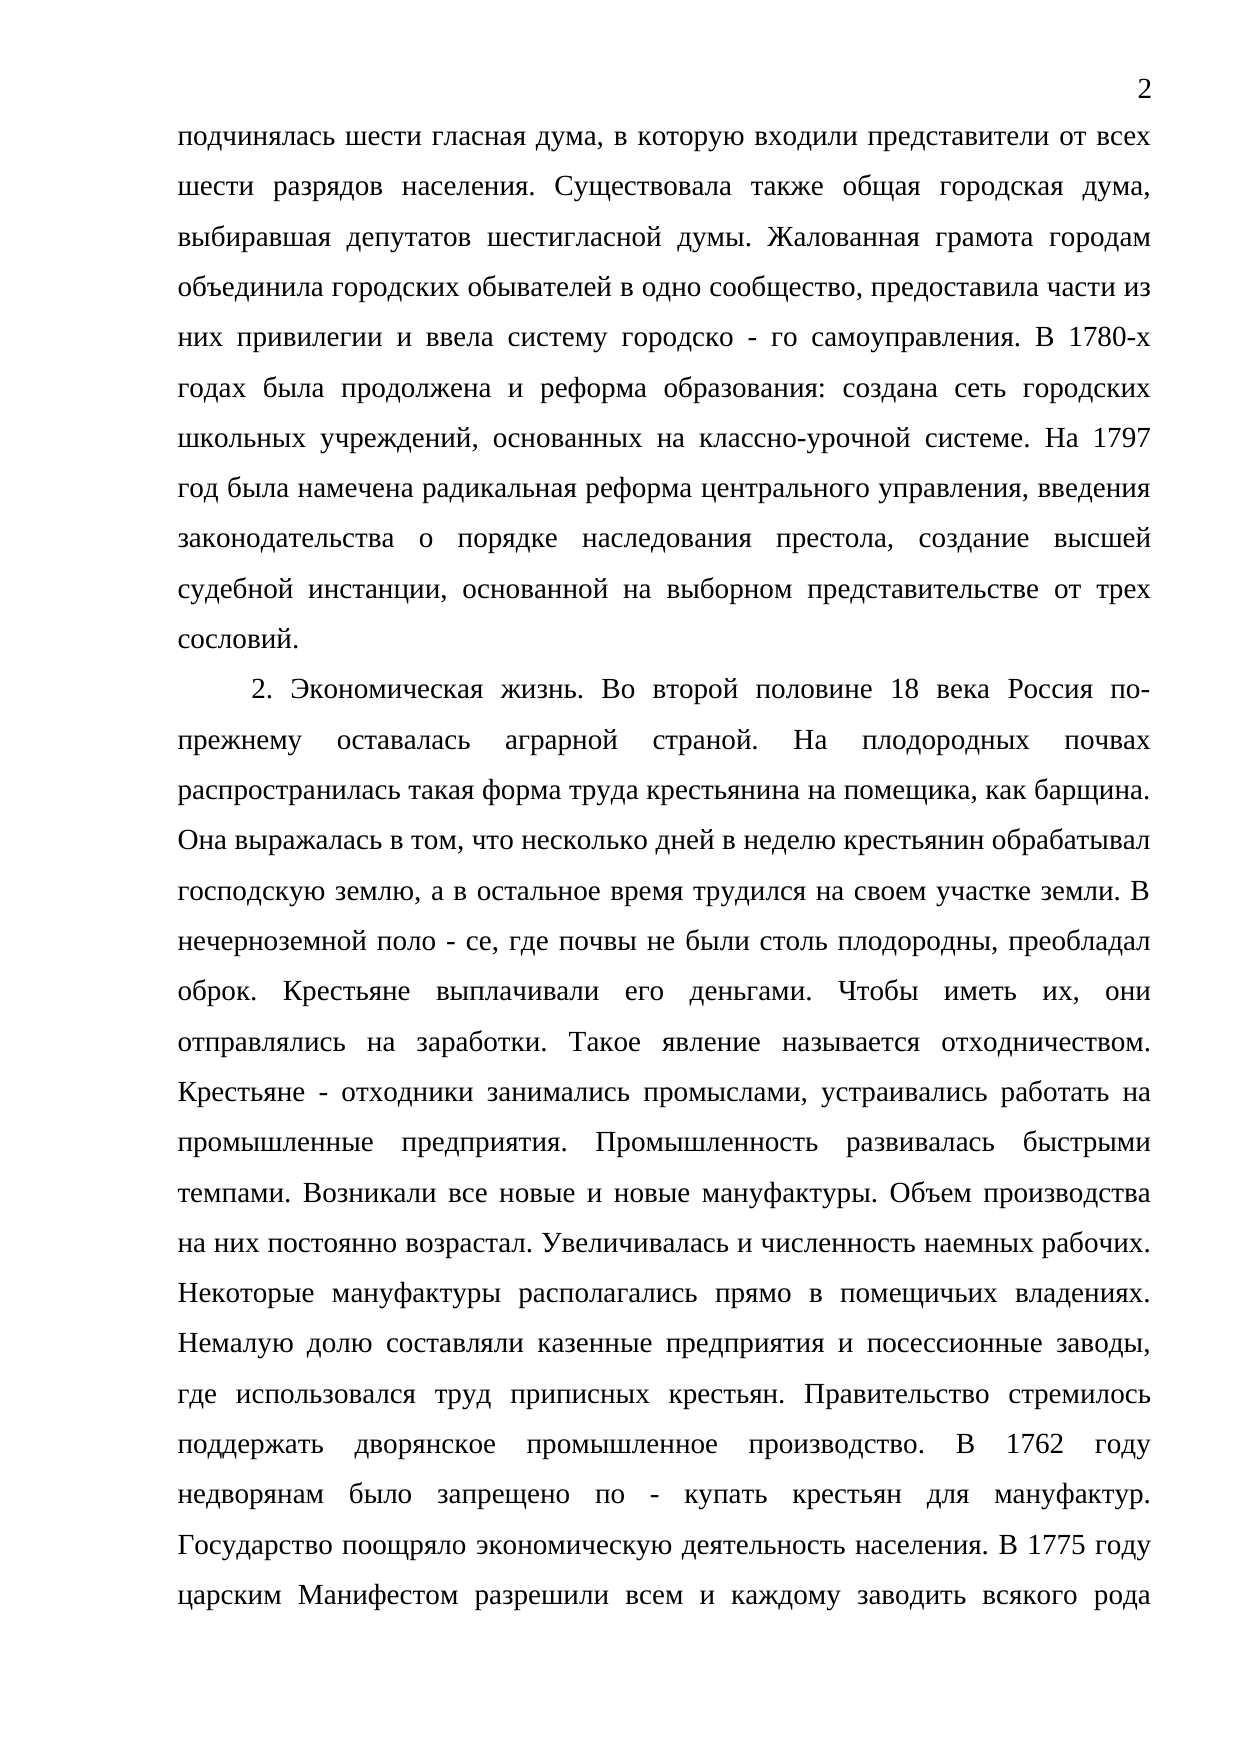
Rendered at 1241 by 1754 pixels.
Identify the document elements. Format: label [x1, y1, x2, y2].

text [177, 118, 1152, 655]
text [177, 672, 1152, 1611]
